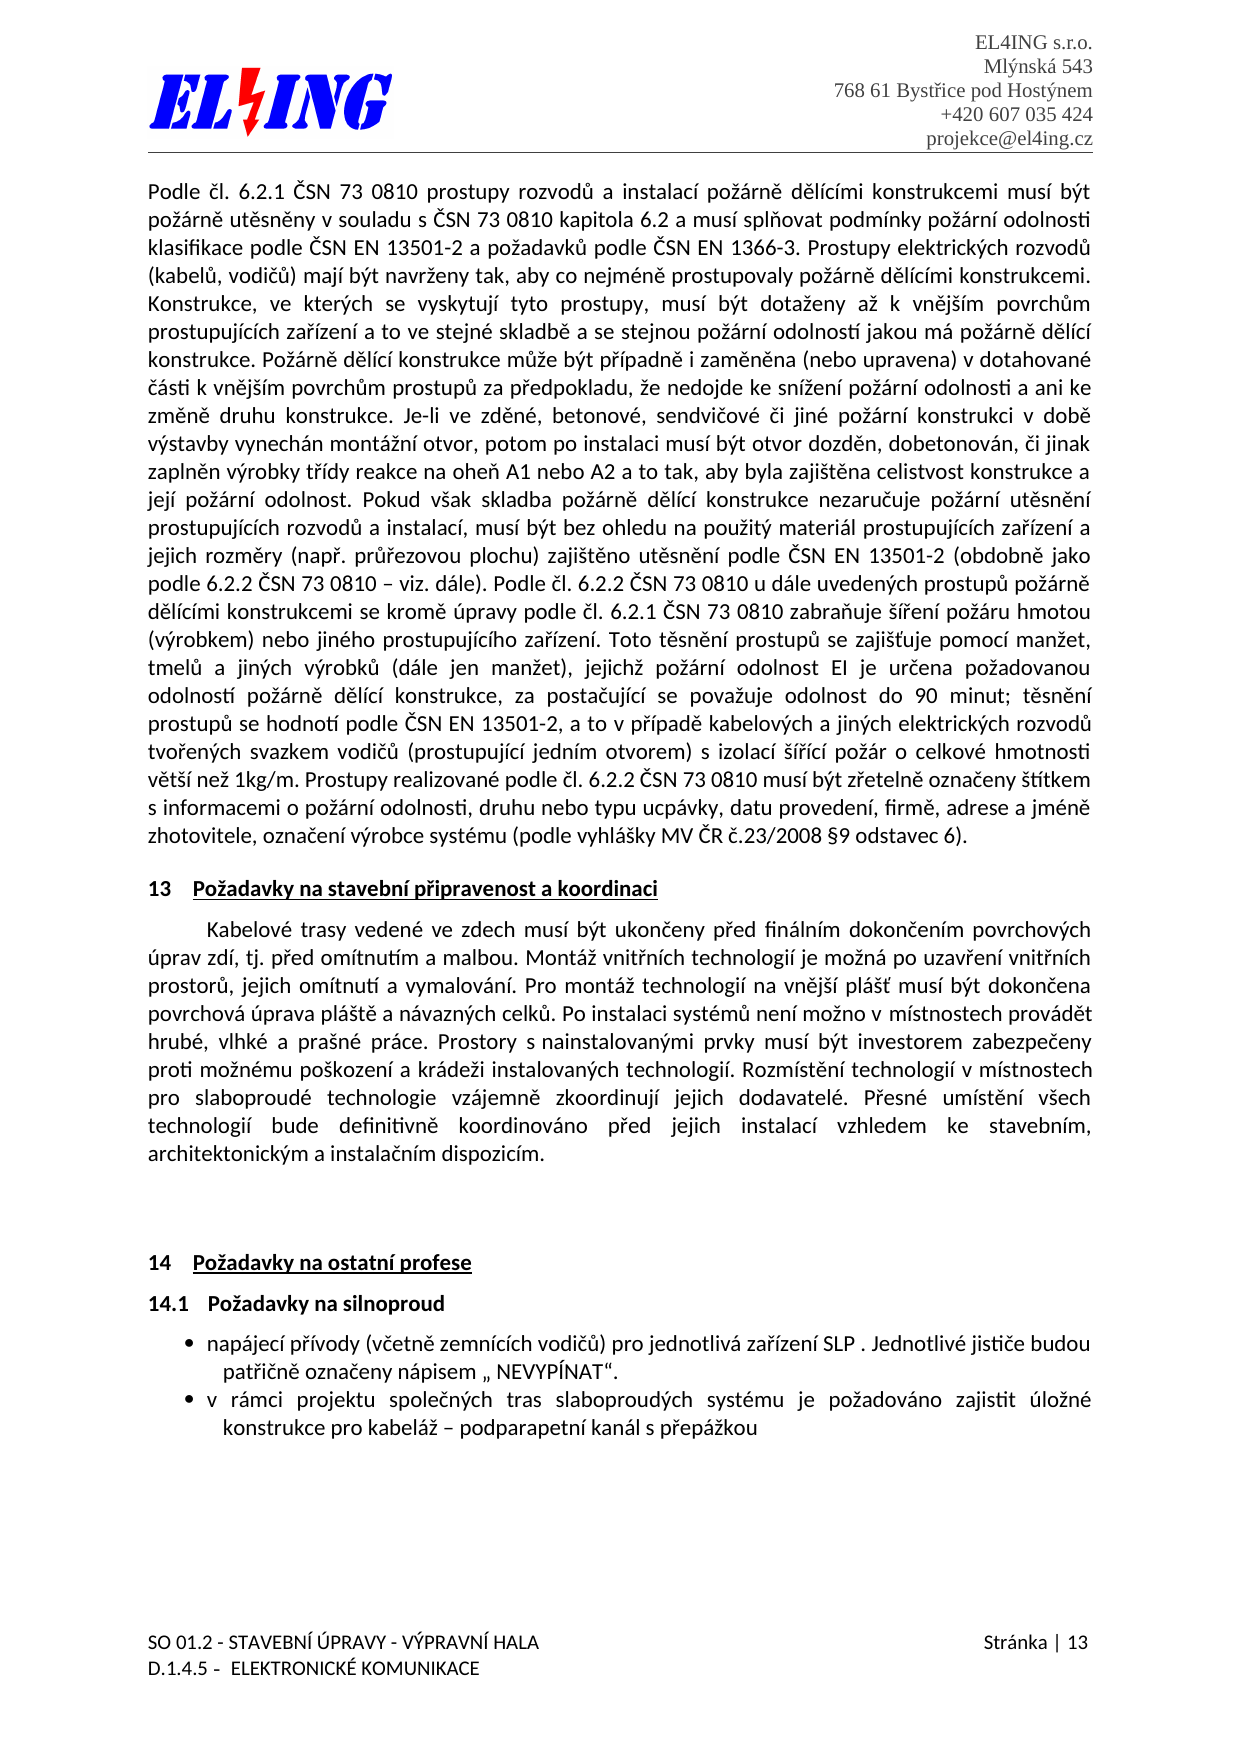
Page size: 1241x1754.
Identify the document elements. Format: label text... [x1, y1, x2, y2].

subtitle Požadavky na silnoproud [148, 1289, 1093, 1317]
list napájecí přívody (včetně zemnících vodičů) pro jednotlivá zařízení SLP . Jednotlivé jističe budou patřičně označeny nápisem „ NEVYPÍNAT“. [185, 1329, 1093, 1385]
text Kabelové trasy vedené ve zdech musí být ukončeny před finálním dokončením povrchových úprav zdí, tj. před omítnutím a malbou. Montáž vnitřních technologií je možná po uzavření vnitřních prostorů, jejich omítnutí a vymalování. Pro montáž technologií na vnější plášť musí být dokončena povrchová úprava pláště a návazných celků. Po instalaci systémů není možno v místnostech provádět hrubé, vlhké a prašné práce. Prostory s nainstalovanými prvky musí být investorem zabezpečeny proti možnému poškození a krádeži instalovaných technologií. Rozmístění technologií v místnostech pro slaboproudé technologie vzájemně zkoordinují jejich dodavatelé. Přesné umístění všech technologií bude definitivně koordinováno před jejich instalací vzhledem ke stavebním, architektonickým a instalačním dispozicím. [148, 915, 1093, 1167]
picture [147, 66, 395, 139]
subtitle Požadavky na ostatní profese [148, 1248, 1093, 1276]
subtitle Požadavky na stavební připravenost a koordinaci [148, 874, 1093, 903]
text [148, 177, 1093, 849]
list v rámci projektu společných tras slaboproudých systému je požadováno zajistit úložné konstrukce pro kabeláž – podparapetní kanál s přepážkou [185, 1385, 1093, 1441]
